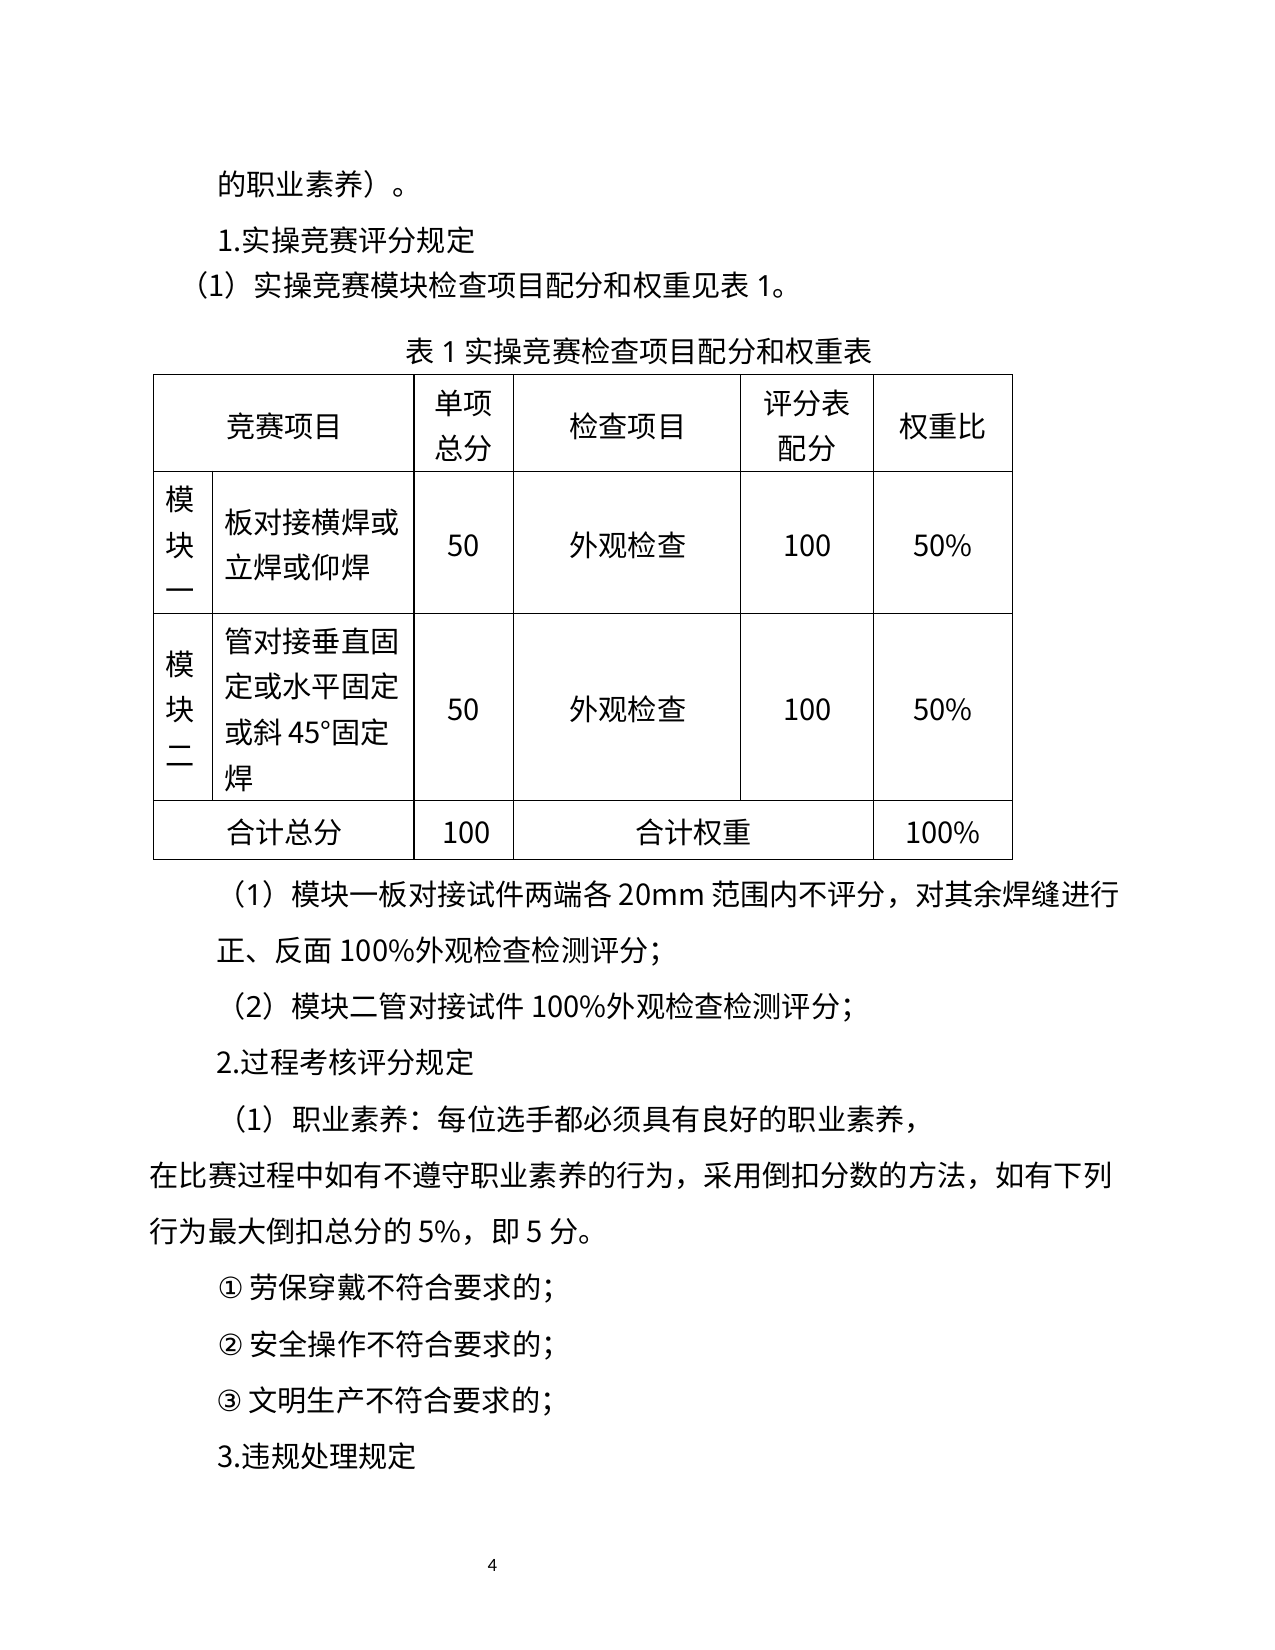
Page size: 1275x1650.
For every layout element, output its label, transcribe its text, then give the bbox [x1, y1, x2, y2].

table_header 单项总分 [415, 375, 513, 471]
table_header 竞赛项目 [154, 375, 413, 471]
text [217, 150, 1125, 206]
table_cell 50% [874, 472, 1012, 612]
text 3.违规处理规定 [217, 1423, 1125, 1479]
text 表 1 实操竞赛检查项目配分和权重表 [159, 328, 1119, 371]
table_cell 100% [874, 801, 1012, 859]
text 1.实操竞赛评分规定 [217, 206, 1125, 262]
table_cell 50% [874, 614, 1012, 800]
table_cell 管对接垂直固定或水平固定或斜45°固定焊 [213, 614, 413, 800]
text 在比赛过程中如有不遵守职业素养的行为，采用倒扣分数的方法，如有下列行为最大倒扣总分的 5%，即 5 分。 [149, 1141, 1125, 1254]
table_cell 合计总分 [154, 801, 413, 859]
table_header 权重比 [874, 375, 1012, 471]
table_cell 模块二 [154, 614, 212, 800]
table_header 检查项目 [514, 375, 740, 471]
list ③文明生产不符合要求的； [216, 1366, 1125, 1423]
table_cell 100 [741, 472, 873, 612]
table_cell 板对接横焊或立焊或仰焊 [213, 472, 413, 612]
table_cell 50 [415, 614, 513, 800]
table_header 评分表配分 [741, 375, 873, 471]
table_cell 100 [415, 801, 513, 859]
list 2.过程考核评分规定 [216, 1029, 1125, 1085]
list （1）模块一板对接试件两端各 20mm范围内不评分，对其余焊缝进行正、反面 100%外观检查检测评分； [216, 860, 1125, 973]
table_cell 外观检查 [514, 472, 740, 612]
text （1）职业素养：每位选手都必须具有良好的职业素养， [217, 1085, 1125, 1141]
table_cell 50 [415, 472, 513, 612]
table_cell 100 [741, 614, 873, 800]
table_cell 模块一 [154, 472, 212, 612]
text ②安全操作不符合要求的； [217, 1310, 1125, 1366]
text ①劳保穿戴不符合要求的； [217, 1254, 1125, 1310]
list （2）模块二管对接试件 100%外观检查检测评分； [216, 973, 1125, 1029]
table_cell 合计权重 [514, 801, 873, 859]
table_cell 外观检查 [514, 614, 740, 800]
text （1）实操竞赛模块检查项目配分和权重见表 1。 [150, 262, 1125, 305]
